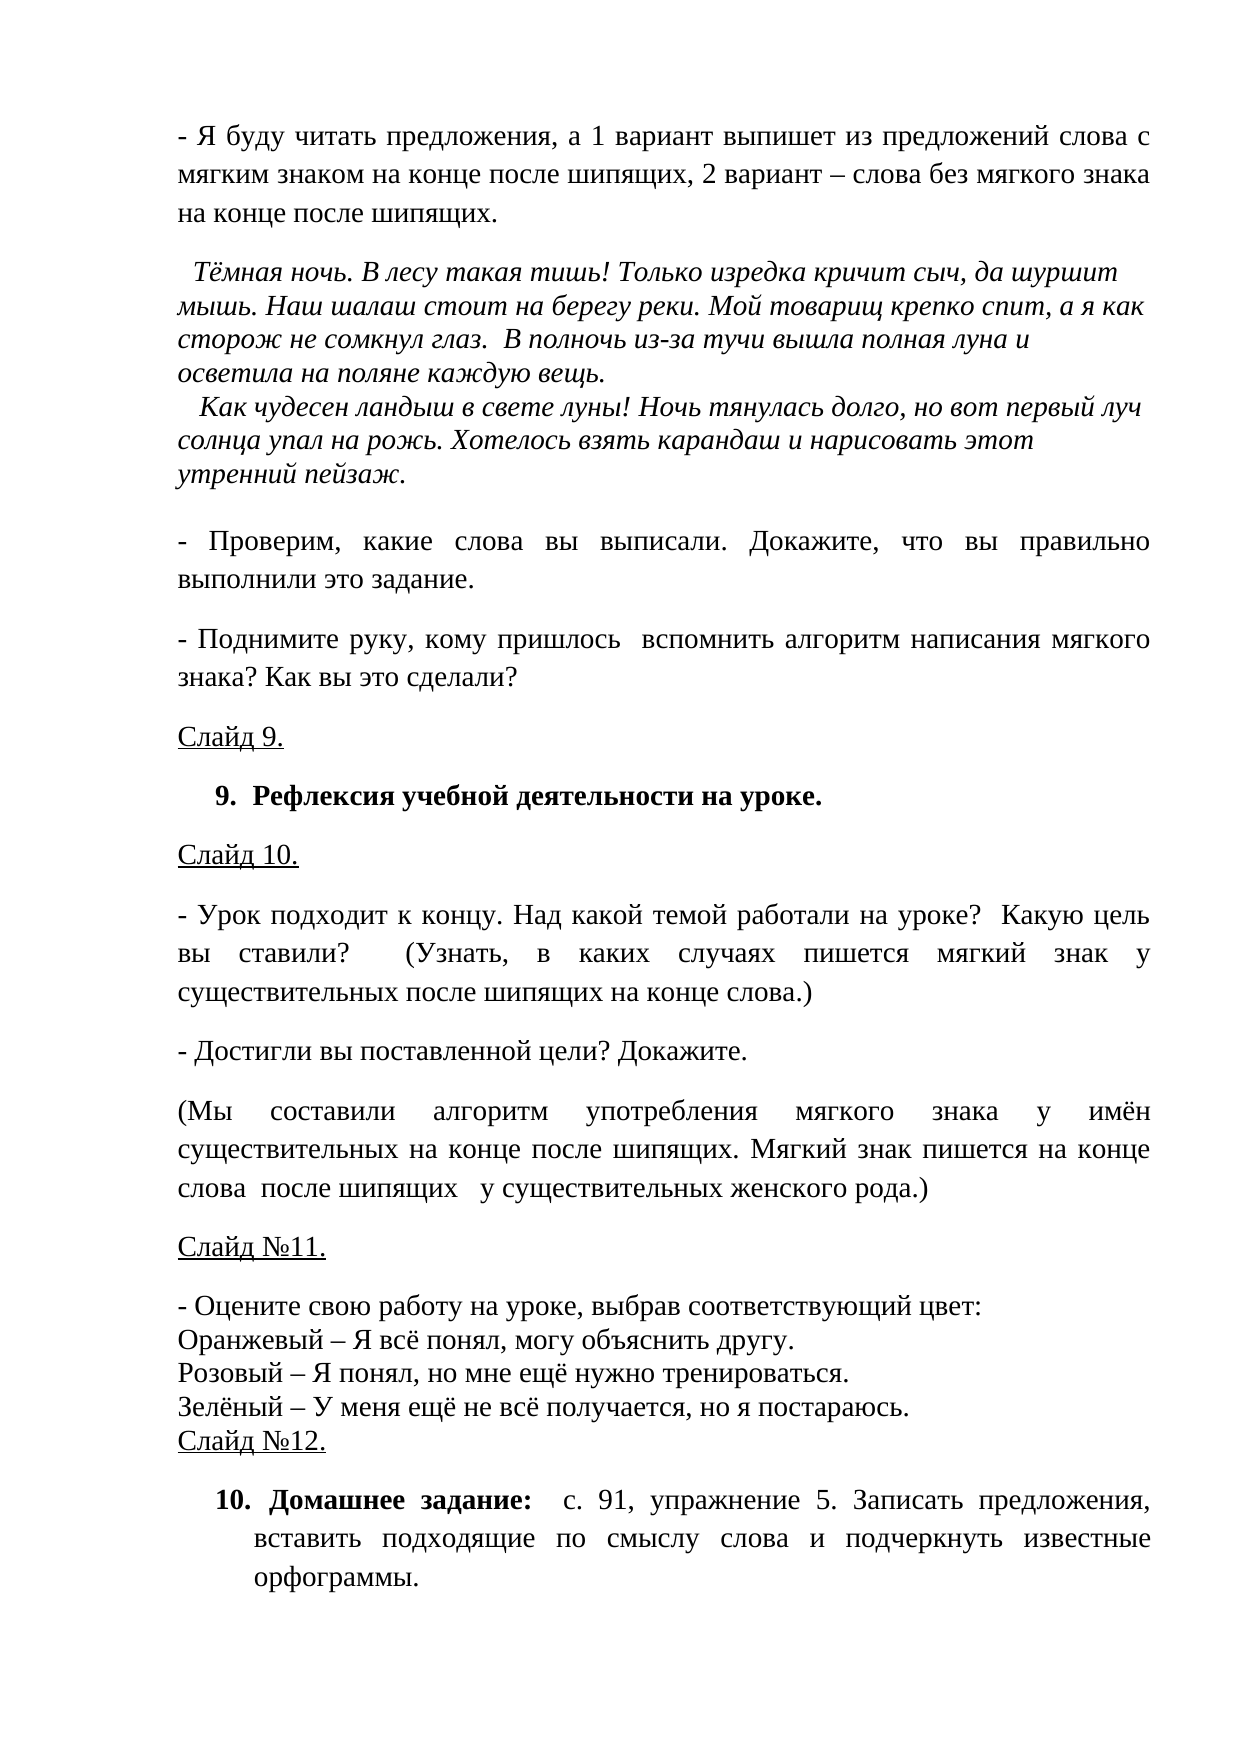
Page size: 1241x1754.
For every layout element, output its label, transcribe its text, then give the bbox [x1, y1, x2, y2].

text Зелёный – У меня ещё не всё получается, но я постараюсь. [177, 1389, 1152, 1423]
text Слайд 10. [177, 837, 1152, 871]
text Оранжевый – Я всё понял, могу объяснить другу. [177, 1322, 1152, 1356]
text Розовый – Я понял, но мне ещё нужно тренироваться. [177, 1356, 1152, 1389]
text - Поднимите руку, кому пришлось вспомнить алгоритм написания мягкого знака? Как вы это сделали? [177, 621, 1152, 693]
text - Проверим, какие слова вы выписали. Докажите, что вы правильно выполнили это задание. [177, 523, 1152, 595]
list Домашнее задание: с. 91, упражнение 5. Записать предложения, вставить подходящие по смыслу слова и подчеркнуть известные орфограммы. [215, 1482, 1152, 1593]
text Слайд №12. [177, 1423, 1152, 1456]
text Слайд 9. [177, 719, 1152, 752]
text - Я буду читать предложения, а 1 вариант выпишет из предложений слова с мягким знаком на конце после шипящих, 2 вариант – слова без мягкого знака на конце после шипящих. [177, 118, 1152, 229]
text - Оцените свою работу на уроке, выбрав соответствующий цвет: [177, 1288, 1152, 1322]
list Рефлексия учебной деятельности на уроке. [215, 778, 1152, 812]
text - Урок подходит к концу. Над какой темой работали на уроке? Какую цель вы ставили? (Узнать, в каких случаях пишется мягкий знак у существительных после шипящих на конце слова.) [177, 897, 1152, 1007]
text Слайд №11. [177, 1229, 1152, 1263]
text Тёмная ночь. В лесу такая тишь! Только изредка кричит сыч, да шуршит мышь. Наш шалаш стоит на берегу реки. Мой товарищ крепко спит, а я как сторож не сомкнул глаз. В полночь из-за тучи вышла полная луна и осветила на поляне каждую вещь. [177, 254, 1152, 389]
text Как чудесен ландыш в свете луны! Ночь тянулась долго, но вот первый луч солнца упал на рожь. Хотелось взять карандаш и нарисовать этот утренний пейзаж. [177, 389, 1152, 489]
text - Достигли вы поставленной цели? Докажите. [177, 1033, 1152, 1067]
text (Мы составили алгоритм употребления мягкого знака у имён существительных на конце после шипящих. Мягкий знак пишется на конце слова после шипящих у существительных женского рода.) [177, 1093, 1152, 1203]
